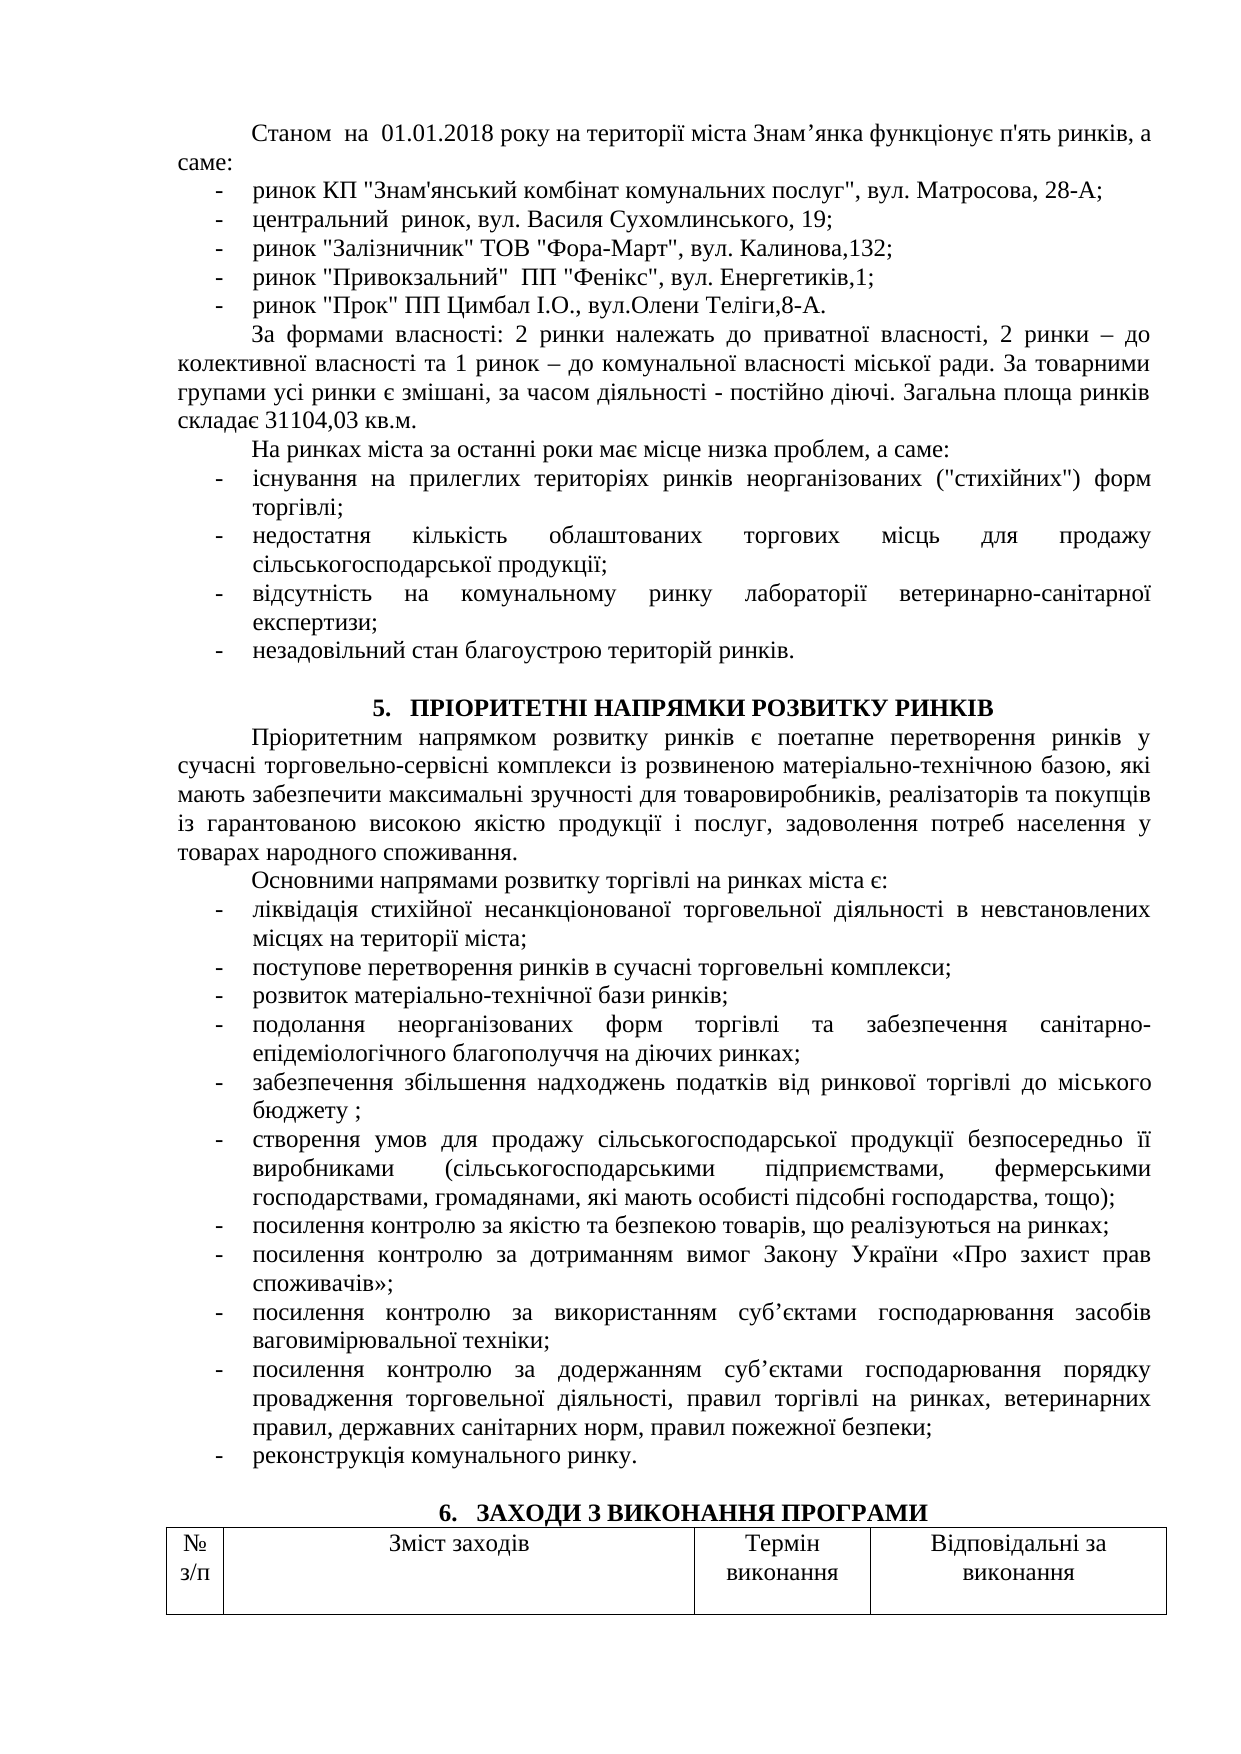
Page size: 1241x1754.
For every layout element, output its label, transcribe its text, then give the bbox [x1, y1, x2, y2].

table_header Відповідальні за виконання [871, 1528, 1166, 1614]
list центральний ринок, вул. Василя Сухомлинського, 19; [215, 204, 1152, 233]
list посилення контролю за додержанням суб’єктами господарювання порядку провадження торговельної діяльності, правил торгівлі на ринках, ветеринарних правил, державних санітарних норм, правил пожежної безпеки; [215, 1354, 1152, 1441]
list подолання неорганізованих форм торгівлі та забезпечення санітарно-епідеміологічного благополуччя на діючих ринках; [215, 1009, 1152, 1067]
text За формами власності: 2 ринки належать до приватної власності, 2 ринки – до колективної власності та 1 ринок – до комунальної власності міської ради. За товарними групами усі ринки є змішані, за часом діяльності - постійно діючі. Загальна площа ринків складає 31104,03 кв.м. [177, 319, 1152, 434]
list ліквідація стихійної несанкціонованої торговельної діяльності в невстановлених місцях на території міста; [215, 894, 1152, 952]
list посилення контролю за якістю та безпекою товарів, що реалізуються на ринках; [215, 1211, 1152, 1239]
list ринок "Прок" ПП Цимбал І.О., вул.Олени Теліги,8-А. [215, 291, 1152, 319]
list створення умов для продажу сільськогосподарської продукції безпосередньо її виробниками (сільськогосподарськими підприємствами, фермерськими господарствами, громадянами, які мають особисті підсобні господарства, тощо); [215, 1124, 1152, 1211]
text Станом на 01.01.2018 року на території міста Знам’янка функціонує п'ять ринків, а саме: [177, 118, 1152, 176]
list забезпечення збільшення надходжень податків від ринкової торгівлі до міського бюджету ; [215, 1067, 1152, 1124]
list ПРІОРИТЕТНІ НАПРЯМКИ РОЗВИТКУ РИНКІВ [215, 693, 1152, 722]
list розвиток матеріально-технічної бази ринків; [215, 981, 1152, 1009]
list відсутність на комунальному ринку лабораторії ветеринарно-санітарної експертизи; [215, 578, 1152, 636]
table_header № з/п [167, 1528, 223, 1614]
text На ринках міста за останні роки має місце низка проблем, а саме: [177, 434, 1152, 463]
list ринок КП "Знам'янський комбінат комунальних послуг", вул. Матросова, 28-А; [215, 176, 1152, 204]
text Основними напрямами розвитку торгівлі на ринках міста є: [177, 866, 1152, 894]
list поступове перетворення ринків в сучасні торговельні комплекси; [215, 952, 1152, 981]
list ринок "Привокзальний" ПП "Фенікс", вул. Енергетиків,1; [215, 262, 1152, 291]
list незадовільний стан благоустрою територій ринків. [215, 636, 1152, 664]
table_header Зміст заходів [224, 1528, 694, 1614]
list посилення контролю за дотриманням вимог Закону України «Про захист прав споживачів»; [215, 1239, 1152, 1297]
list ринок "Залізничник" ТОВ "Фора-Март", вул. Калинова,132; [215, 233, 1152, 262]
list недостатня кількість облаштованих торгових місць для продажу сільськогосподарської продукції; [215, 521, 1152, 578]
list посилення контролю за використанням суб’єктами господарювання засобів ваговимірювальної техніки; [215, 1297, 1152, 1354]
text Пріоритетним напрямком розвитку ринків є поетапне перетворення ринків у сучасні торговельно-сервісні комплекси із розвиненою матеріально-технічною базою, які мають забезпечити максимальні зручності для товаровиробників, реалізаторів та покупців із гарантованою високою якістю продукції і послуг, задоволення потреб населення у товарах народного споживання. [177, 722, 1152, 866]
list реконструкція комунального ринку. [215, 1441, 1152, 1469]
list ЗАХОДИ З ВИКОНАННЯ ПРОГРАМИ [215, 1498, 1152, 1527]
list існування на прилеглих територіях ринків неорганізованих ("стихійних") форм торгівлі; [215, 463, 1152, 521]
table_header Термін виконання [695, 1528, 870, 1614]
